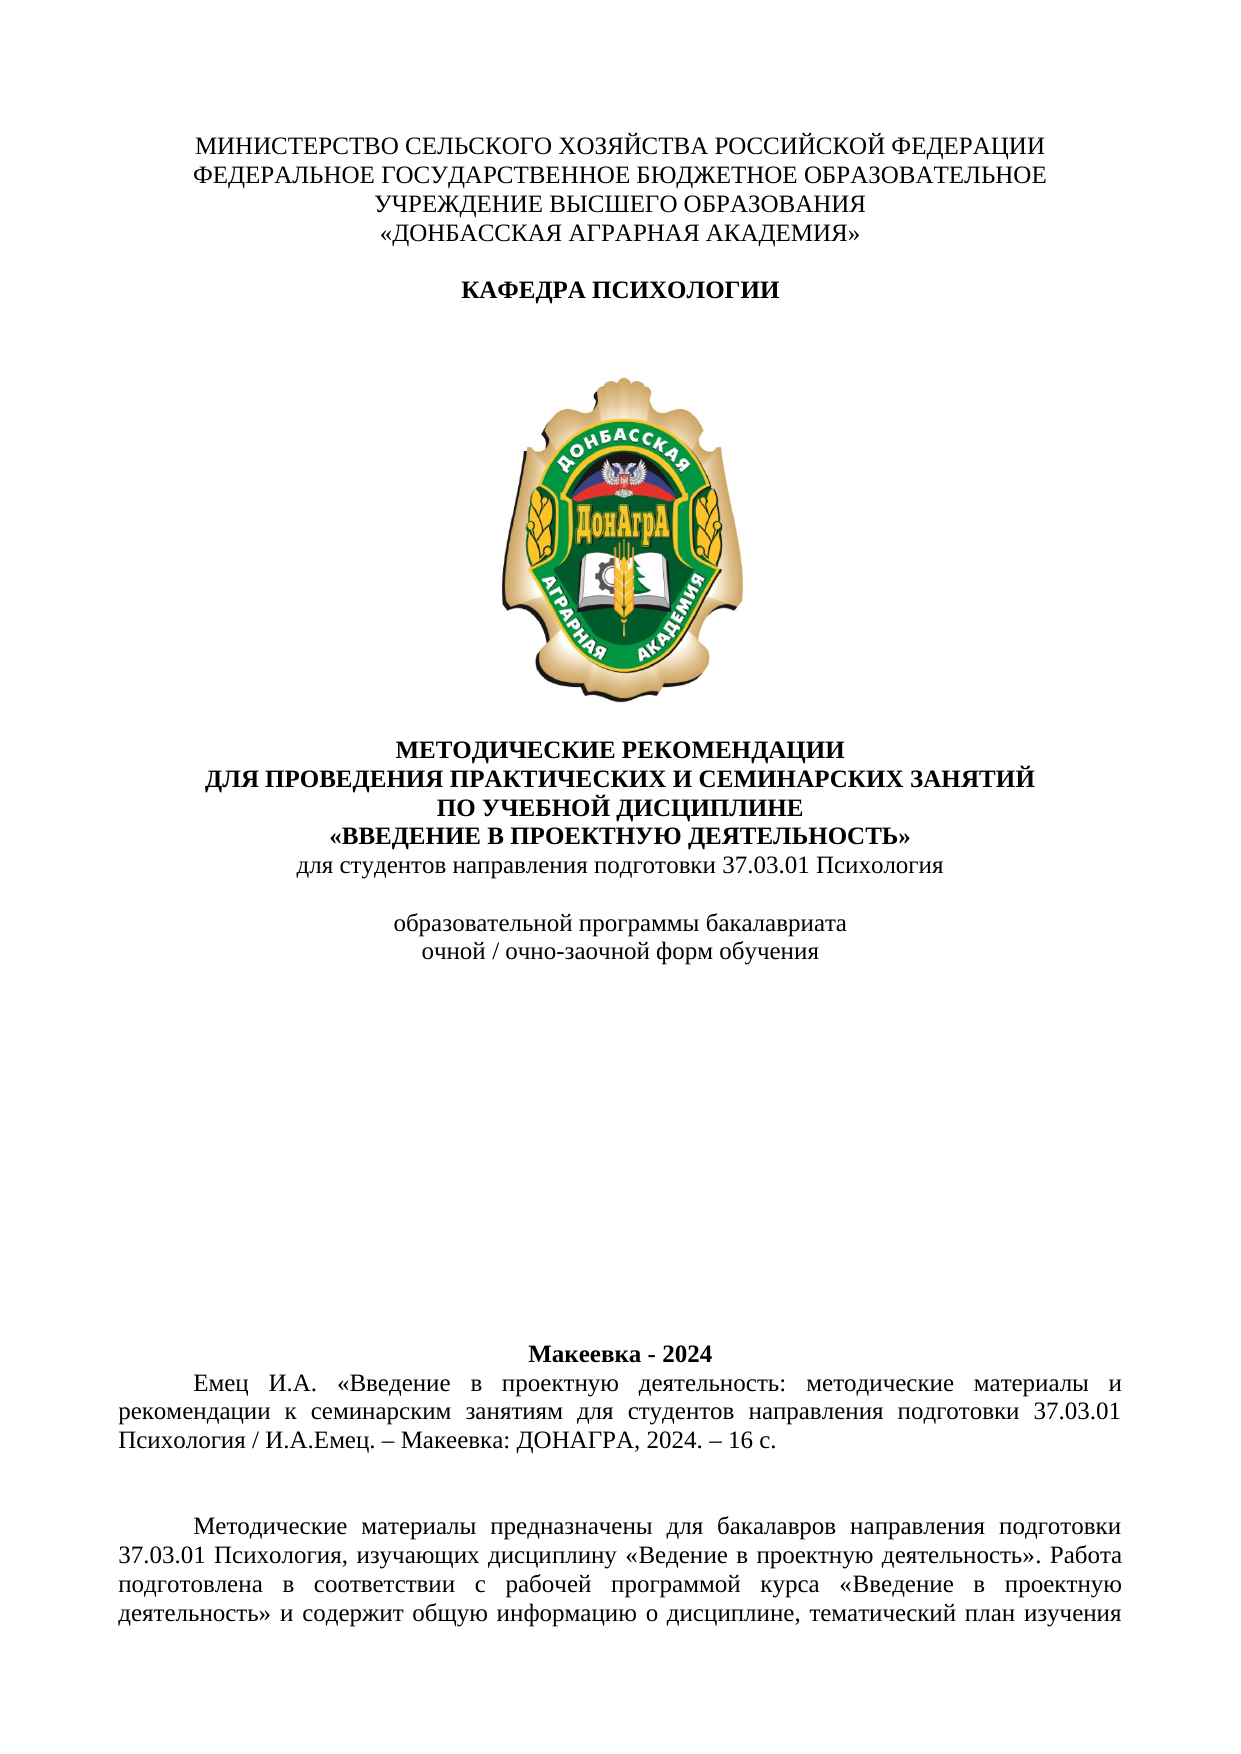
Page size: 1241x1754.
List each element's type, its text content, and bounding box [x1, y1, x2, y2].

text «ДОНБАССКАЯ АГРАРНАЯ АКАДЕМИЯ» [118, 218, 1122, 246]
text ДЛЯ ПРОВЕДЕНИЯ ПРАКТИЧЕСКИХ И СЕМИНАРСКИХ ЗАНЯТИЙ [118, 764, 1122, 793]
text ФЕДЕРАЛЬНОЕ ГОСУДАРСТВЕННОЕ БЮДЖЕТНОЕ ОБРАЗОВАТЕЛЬНОЕ УЧРЕЖДЕНИЕ ВЫСШЕГО ОБРАЗОВАНИЯ [118, 160, 1122, 218]
text Макеевка - 2024 [118, 1339, 1122, 1368]
text «ВВЕДЕНИЕ В ПРОЕКТНУЮ ДЕЯТЕЛЬНОСТЬ» [118, 821, 1122, 850]
picture [498, 374, 747, 705]
text очной / очно-заочной форм обучения [118, 936, 1122, 965]
text для студентов направления подготовки 37.03.01 Психология [118, 850, 1122, 879]
text КАФЕДРА ПСИХОЛОГИИ [118, 275, 1122, 304]
text образовательной программы бакалавриата [118, 908, 1122, 936]
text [118, 1511, 1122, 1626]
text МЕТОДИЧЕСКИЕ РЕКОМЕНДАЦИИ [118, 735, 1122, 764]
text ПО УЧЕБНОЙ ДИСЦИПЛИНЕ [118, 793, 1122, 821]
text МИНИСТЕРСТВО СЕЛЬСКОГО ХОЗЯЙСТВА РОССИЙСКОЙ ФЕДЕРАЦИИ [118, 131, 1122, 160]
text Емец И.А. «Введение в проектную деятельность: методические материалы и рекомендации к семинарским занятиям для студентов направления подготовки 37.03.01 Психология / И.А.Емец. – Макеевка: ДОНАГРА, 2024. – 16 с. [118, 1368, 1122, 1454]
